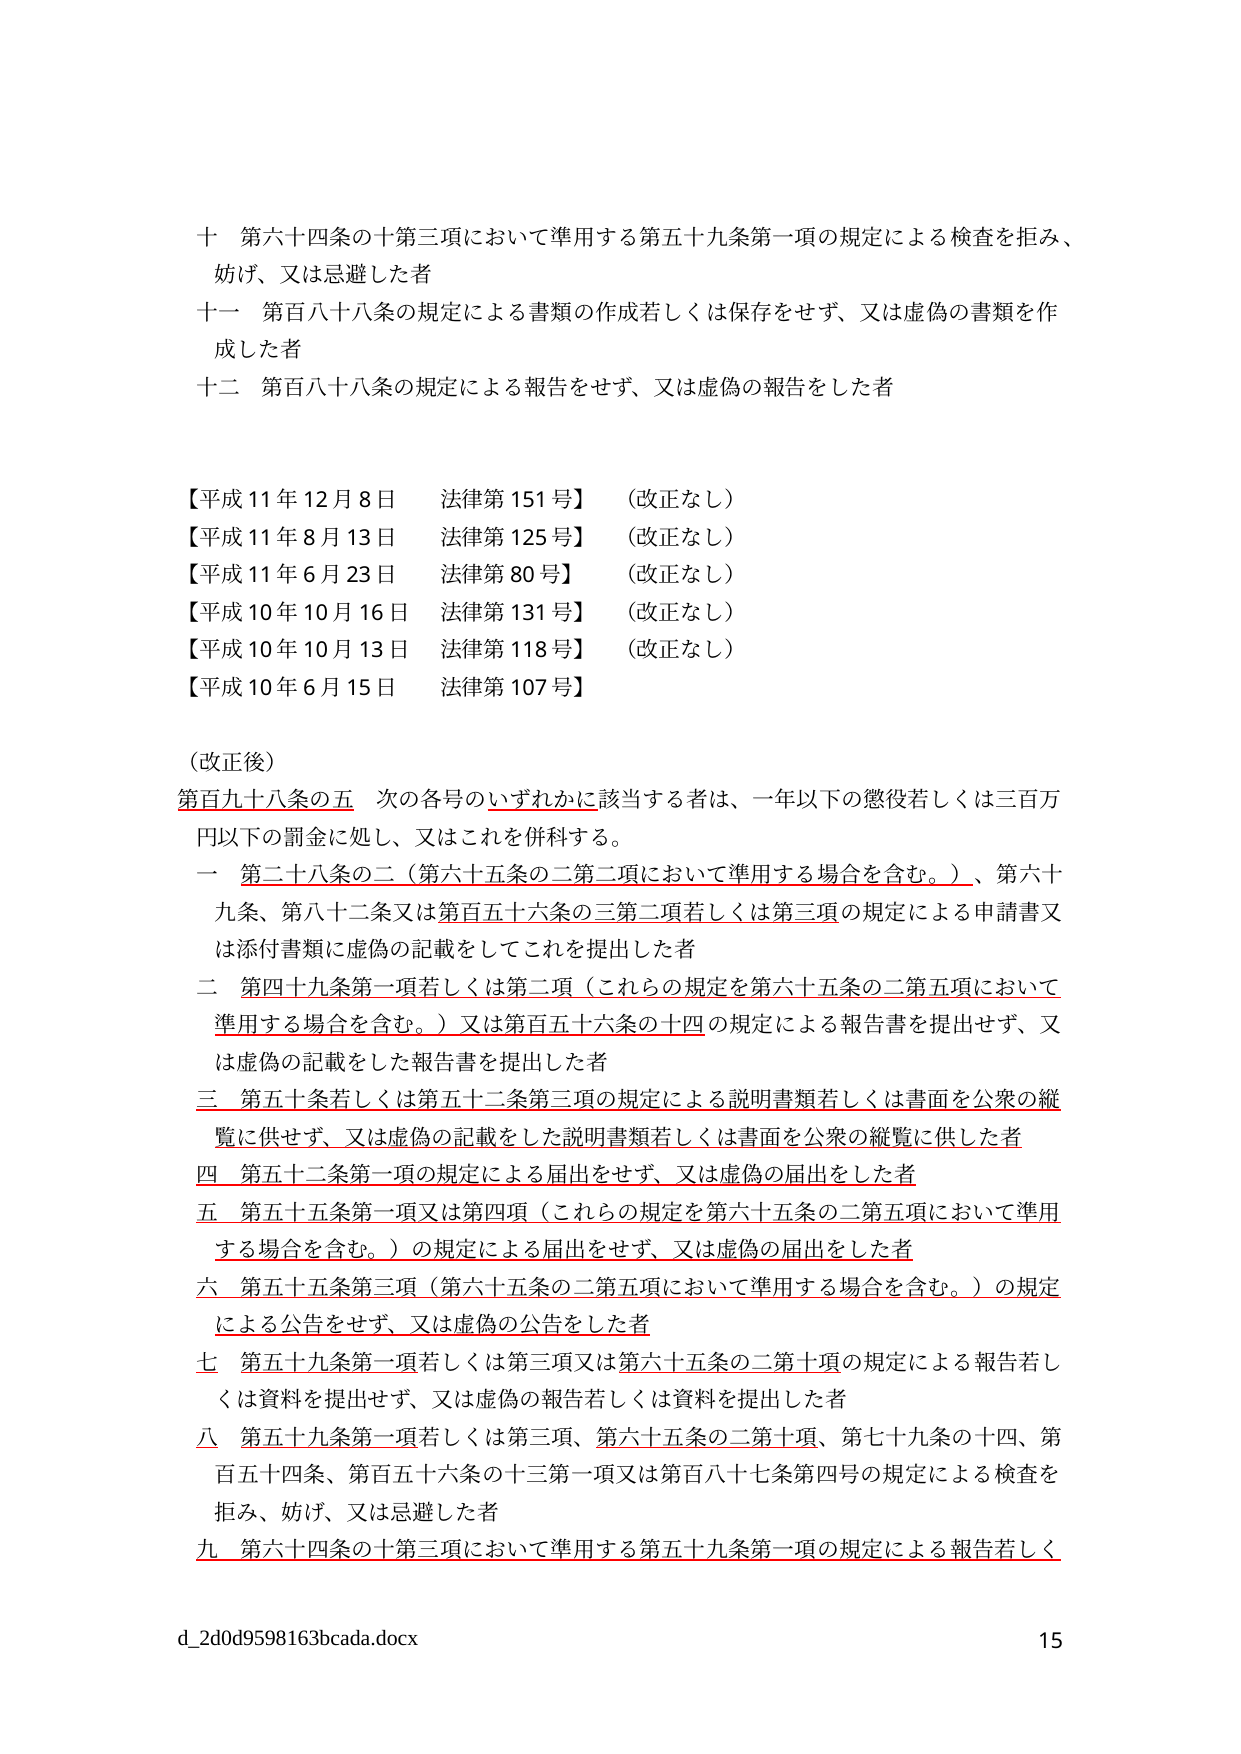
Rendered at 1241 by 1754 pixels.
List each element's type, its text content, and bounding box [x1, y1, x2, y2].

text 七 第五十九条第一項若しくは第三項又は第六十五条の二第十項の規定による報告若しくは資料を提出せず、又は虚偽の報告若しくは資料を提出した者 [196, 1342, 1063, 1417]
text 十二 第百八十八条の規定による報告をせず、又は虚偽の報告をした者 [196, 367, 1063, 404]
text 【平成11年6月23日 法律第80号】 （改正なし） [177, 554, 1063, 592]
text 五 第五十五条第一項又は第四項（これらの規定を第六十五条の二第五項において準用する場合を含む。）の規定による届出をせず、又は虚偽の届出をした者 [196, 1192, 1063, 1267]
text 【平成10年6月15日 法律第107号】 [177, 667, 1063, 704]
text 十 第六十四条の十第三項において準用する第五十九条第一項の規定による検査を拒み、妨げ、又は忌避した者 [196, 217, 1063, 292]
text 【平成10年10月13日 法律第118号】 （改正なし） [177, 629, 1063, 667]
text 【平成11年8月13日 法律第125号】 （改正なし） [177, 517, 1063, 554]
text 四 第五十二条第一項の規定による届出をせず、又は虚偽の届出をした者 [196, 1154, 1063, 1192]
text 二 第四十九条第一項若しくは第二項（これらの規定を第六十五条の二第五項において準用する場合を含む。）又は第百五十六条の十四の規定による報告書を提出せず、又は虚偽の記載をした報告書を提出した者 [196, 967, 1063, 1079]
text 【平成10年10月16日 法律第131号】 （改正なし） [177, 592, 1063, 629]
text 【平成11年12月8日 法律第151号】 （改正なし） [177, 479, 1063, 517]
text 第百九十八条の五 次の各号のいずれかに該当する者は、一年以下の懲役若しくは三百万円以下の罰金に処し、又はこれを併科する。 [177, 779, 1063, 854]
text 六 第五十五条第三項（第六十五条の二第五項において準用する場合を含む。）の規定による公告をせず、又は虚偽の公告をした者 [196, 1267, 1063, 1342]
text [196, 1529, 1063, 1567]
text 一 第二十八条の二（第六十五条の二第二項において準用する場合を含む。）、第六十九条、第八十二条又は第百五十六条の三第二項若しくは第三項の規定による申請書又は添付書類に虚偽の記載をしてこれを提出した者 [196, 854, 1063, 967]
text 三 第五十条若しくは第五十二条第三項の規定による説明書類若しくは書面を公衆の縦覧に供せず、又は虚偽の記載をした説明書類若しくは書面を公衆の縦覧に供した者 [196, 1079, 1063, 1154]
text 十一 第百八十八条の規定による書類の作成若しくは保存をせず、又は虚偽の書類を作成した者 [196, 292, 1063, 367]
text 八 第五十九条第一項若しくは第三項、第六十五条の二第十項、第七十九条の十四、第百五十四条、第百五十六条の十三第一項又は第百八十七条第四号の規定による検査を拒み、妨げ、又は忌避した者 [196, 1417, 1063, 1529]
text （改正後） [177, 742, 1063, 779]
